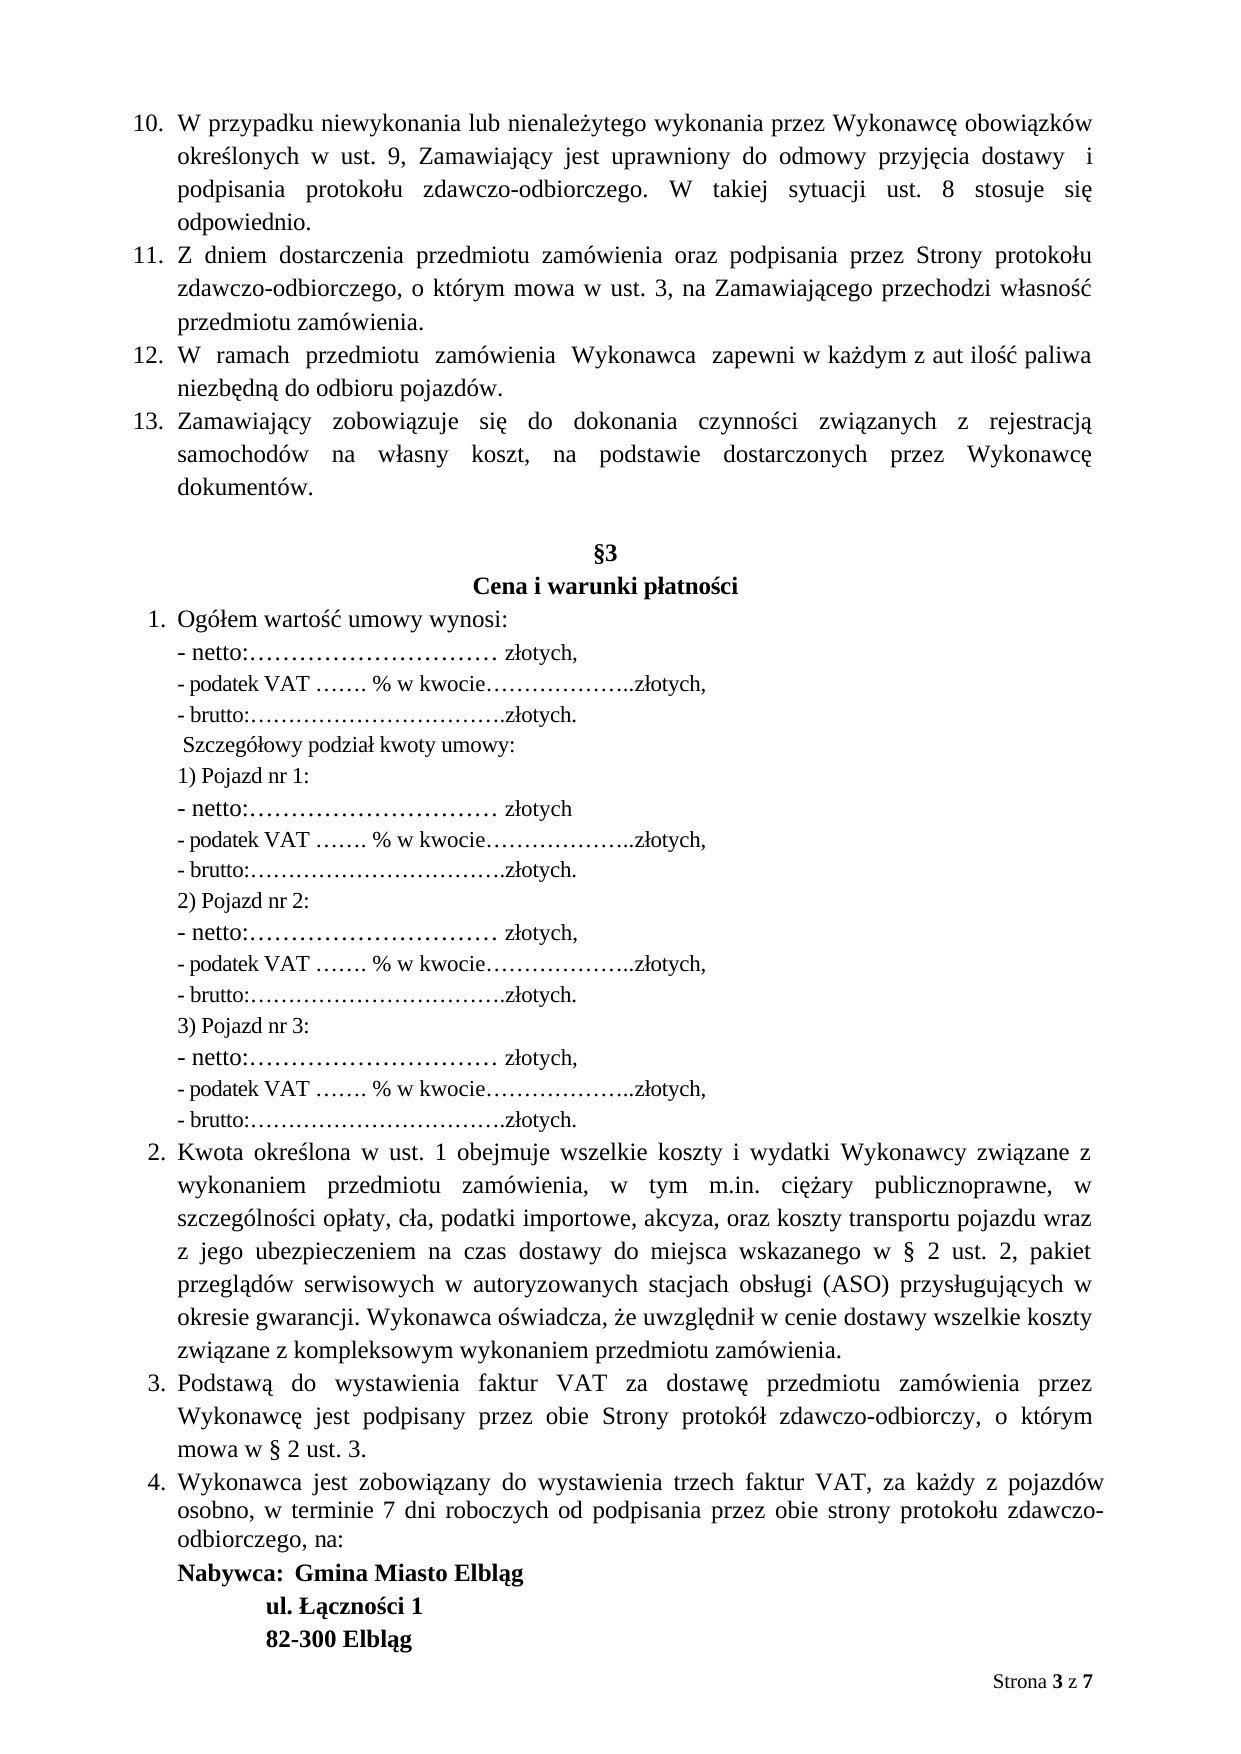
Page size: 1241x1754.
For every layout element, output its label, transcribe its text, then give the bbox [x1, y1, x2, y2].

list Kwota określona w ust. 1 obejmuje wszelkie koszty i wydatki Wykonawcy związane z wykonaniem przedmiotu zamówienia, w tym m.in. ciężary publicznoprawne, w szczególności opłaty, cła, podatki importowe, akcyza, oraz koszty transportu pojazdu wraz z jego ubezpieczeniem na czas dostawy do miejsca wskazanego w § 2 ust. 2, pakiet przeglądów serwisowych w autoryzowanych stacjach obsługi (ASO) przysługujących w okresie gwarancji. Wykonawca oświadcza, że uwzględnił w cenie dostawy wszelkie koszty związane z kompleksowym wykonaniem przedmiotu zamówienia. [147, 1137, 1092, 1364]
list - podatek VAT ……. % w kwocie………………..złotych, [177, 826, 1105, 852]
text §3 [106, 538, 1104, 567]
list - netto:………………………… złotych, [177, 637, 1105, 666]
list - brutto:…………………………….złotych. [177, 701, 1105, 727]
list 1) Pojazd nr 1: [177, 762, 1105, 788]
list - brutto:…………………………….złotych. [177, 1106, 1105, 1132]
list Wykonawca jest zobowiązany do wystawienia trzech faktur VAT, za każdy z pojazdów osobno, w terminie 7 dni roboczych od podpisania przez obie strony protokołu zdawczo-odbiorczego, na: [147, 1467, 1105, 1553]
list - brutto:…………………………….złotych. [177, 981, 1105, 1007]
list - brutto:…………………………….złotych. [177, 856, 1105, 883]
list Podstawą do wystawienia faktur VAT za dostawę przedmiotu zamówienia przez Wykonawcę jest podpisany przez obie Strony protokół zdawczo-odbiorczy, o którym mowa w § 2 ust. 3. [147, 1368, 1093, 1463]
list - podatek VAT ……. % w kwocie………………..złotych, [177, 670, 1105, 696]
list - netto:………………………… złotych, [177, 1042, 1105, 1071]
list 3) Pojazd nr 3: [177, 1012, 1105, 1038]
list Ogółem wartość umowy wynosi: [147, 604, 1105, 633]
text Cena i warunki płatności [106, 571, 1104, 600]
text 82-300 Elbląg [266, 1624, 514, 1652]
list W ramach przedmiotu zamówienia Wykonawca zapewni w każdym z aut ilość paliwa niezbędną do odbioru pojazdów. [133, 340, 1092, 401]
text ul. Łączności 1 [266, 1591, 514, 1619]
list W przypadku niewykonania lub nienależytego wykonania przez Wykonawcę obowiązków określonych w ust. 9, Zamawiający jest uprawniony do odmowy przyjęcia dostawy i podpisania protokołu zdawczo-odbiorczego. W takiej sytuacji ust. 8 stosuje się odpowiednio. [133, 108, 1093, 236]
text Nabywca: Gmina Miasto Elbląg [177, 1558, 1093, 1586]
list - netto:………………………… złotych [177, 793, 1105, 821]
list - podatek VAT ……. % w kwocie………………..złotych, [177, 951, 1105, 977]
list Zamawiający zobowiązuje się do dokonania czynności związanych z rejestracją samochodów na własny koszt, na podstawie dostarczonych przez Wykonawcę dokumentów. [133, 406, 1092, 501]
list - podatek VAT ……. % w kwocie………………..złotych, [177, 1075, 1105, 1102]
list - netto:………………………… złotych, [177, 917, 1105, 946]
list Szczegółowy podział kwoty umowy: [177, 731, 1105, 758]
list 2) Pojazd nr 2: [177, 887, 1105, 913]
list Z dniem dostarczenia przedmiotu zamówienia oraz podpisania przez Strony protokołu zdawczo-odbiorczego, o którym mowa w ust. 3, na Zamawiającego przechodzi własność przedmiotu zamówienia. [133, 241, 1092, 335]
